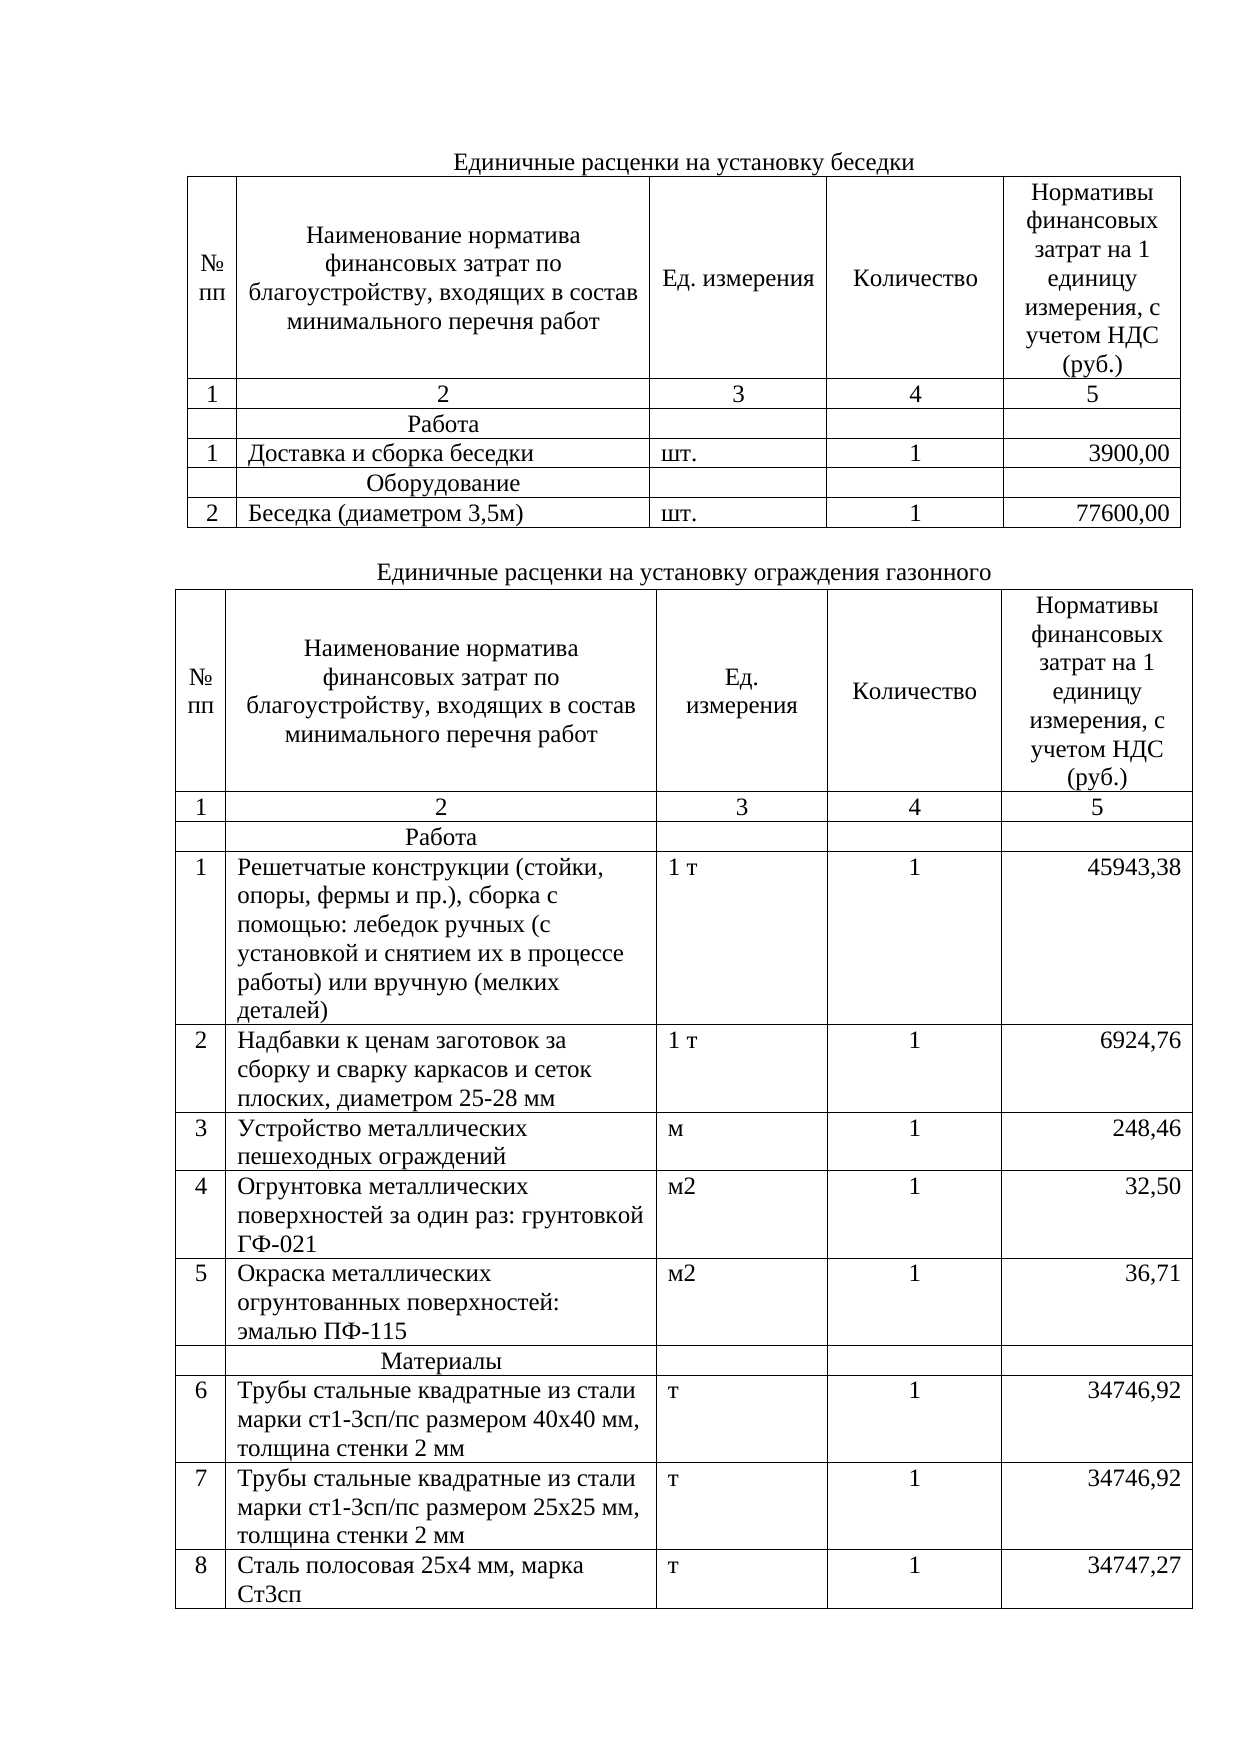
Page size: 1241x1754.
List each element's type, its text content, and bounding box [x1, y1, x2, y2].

table_cell 32,50 [1002, 1171, 1192, 1257]
table_cell Сталь полосовая 25х4 мм, марка Ст3сп [226, 1550, 656, 1608]
table_cell 1 [828, 1376, 1001, 1462]
table_cell 7 [176, 1463, 225, 1549]
table_cell 34747,27 [1002, 1550, 1192, 1608]
table_cell 3 [657, 792, 827, 821]
table_cell 36,71 [1002, 1259, 1192, 1345]
table_cell Наименование норматива финансовых затрат по благоустройству, входящих в состав минимального перечня работ [226, 590, 656, 791]
table_cell [176, 585, 226, 589]
table_cell м2 [657, 1259, 827, 1345]
table_cell 1 т [657, 852, 827, 1024]
table_cell Нормативы финансовых затрат на 1 единицу измерения, с учетом НДС (руб.) [1002, 590, 1192, 791]
table_cell 1 [176, 792, 225, 821]
table_cell 1 [828, 1259, 1001, 1345]
table_cell [226, 585, 656, 589]
table_cell м [657, 1113, 827, 1170]
table_cell Ед. измерения [657, 590, 827, 791]
table_cell Устройство металлических пешеходных ограждений [226, 1113, 656, 1170]
table_cell м2 [657, 1171, 827, 1257]
table_cell Трубы стальные квадратные из стали марки ст1-3сп/пс размером 40х40 мм, толщина стенки 2 мм [226, 1376, 656, 1462]
table_cell 3 [176, 1113, 225, 1170]
table_cell 34746,92 [1002, 1463, 1192, 1549]
table_cell 1 [828, 1463, 1001, 1549]
table_cell т [657, 1463, 827, 1549]
table_cell 5 [176, 1259, 225, 1345]
table_cell 1 [828, 1025, 1001, 1112]
table_cell Количество [828, 590, 1001, 791]
table_cell Окраска металлических огрунтованных поверхностей: эмалью ПФ-115 [226, 1259, 656, 1345]
table_cell Материалы [226, 1346, 656, 1374]
table_cell Работа [226, 822, 656, 851]
table_cell 1 [176, 852, 225, 1024]
table_cell 5 [1002, 792, 1192, 821]
table_cell Огрунтовка металлических поверхностей за один раз: грунтовкой ГФ-021 [226, 1171, 656, 1257]
table_cell 34746,92 [1002, 1376, 1192, 1462]
table_cell [176, 822, 225, 851]
table_cell Решетчатые конструкции (стойки, опоры, фермы и пр.), сборка с помощью: лебедок ручных (с установкой и снятием их в процессе работы) или вручную (мелких деталей) [226, 852, 656, 1024]
table_cell 248,46 [1002, 1113, 1192, 1170]
table_cell 1 т [657, 1025, 827, 1112]
table_cell [656, 585, 827, 589]
table_cell [828, 822, 1001, 851]
table_cell 2 [176, 1025, 225, 1112]
table_cell Трубы стальные квадратные из стали марки ст1-3сп/пс размером 25х25 мм, толщина стенки 2 мм [226, 1463, 656, 1549]
table_cell 1 [828, 1171, 1001, 1257]
table_cell 4 [828, 792, 1001, 821]
table_cell 1 [828, 852, 1001, 1024]
table_cell [828, 1346, 1001, 1374]
table_cell 6924,76 [1002, 1025, 1192, 1112]
table_cell 1 [828, 1550, 1001, 1608]
table_cell 45943,38 [1002, 852, 1192, 1024]
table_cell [176, 118, 1192, 585]
table_cell Надбавки к ценам заготовок за сборку и сварку каркасов и сеток плоских, диаметром 25-28 мм [226, 1025, 656, 1112]
table_cell [1002, 1346, 1192, 1374]
table_cell т [657, 1376, 827, 1462]
table_cell т [657, 1550, 827, 1608]
table_cell № пп [176, 590, 225, 791]
table_cell 8 [176, 1550, 225, 1608]
table_cell [176, 1346, 225, 1374]
table_cell 1 [828, 1113, 1001, 1170]
table_cell [657, 1346, 827, 1374]
table_cell 6 [176, 1376, 225, 1462]
table_cell [1002, 822, 1192, 851]
table_cell [1002, 585, 1192, 589]
table_cell [657, 822, 827, 851]
table_cell [827, 585, 1002, 589]
table_cell 2 [226, 792, 656, 821]
table_cell 4 [176, 1171, 225, 1257]
